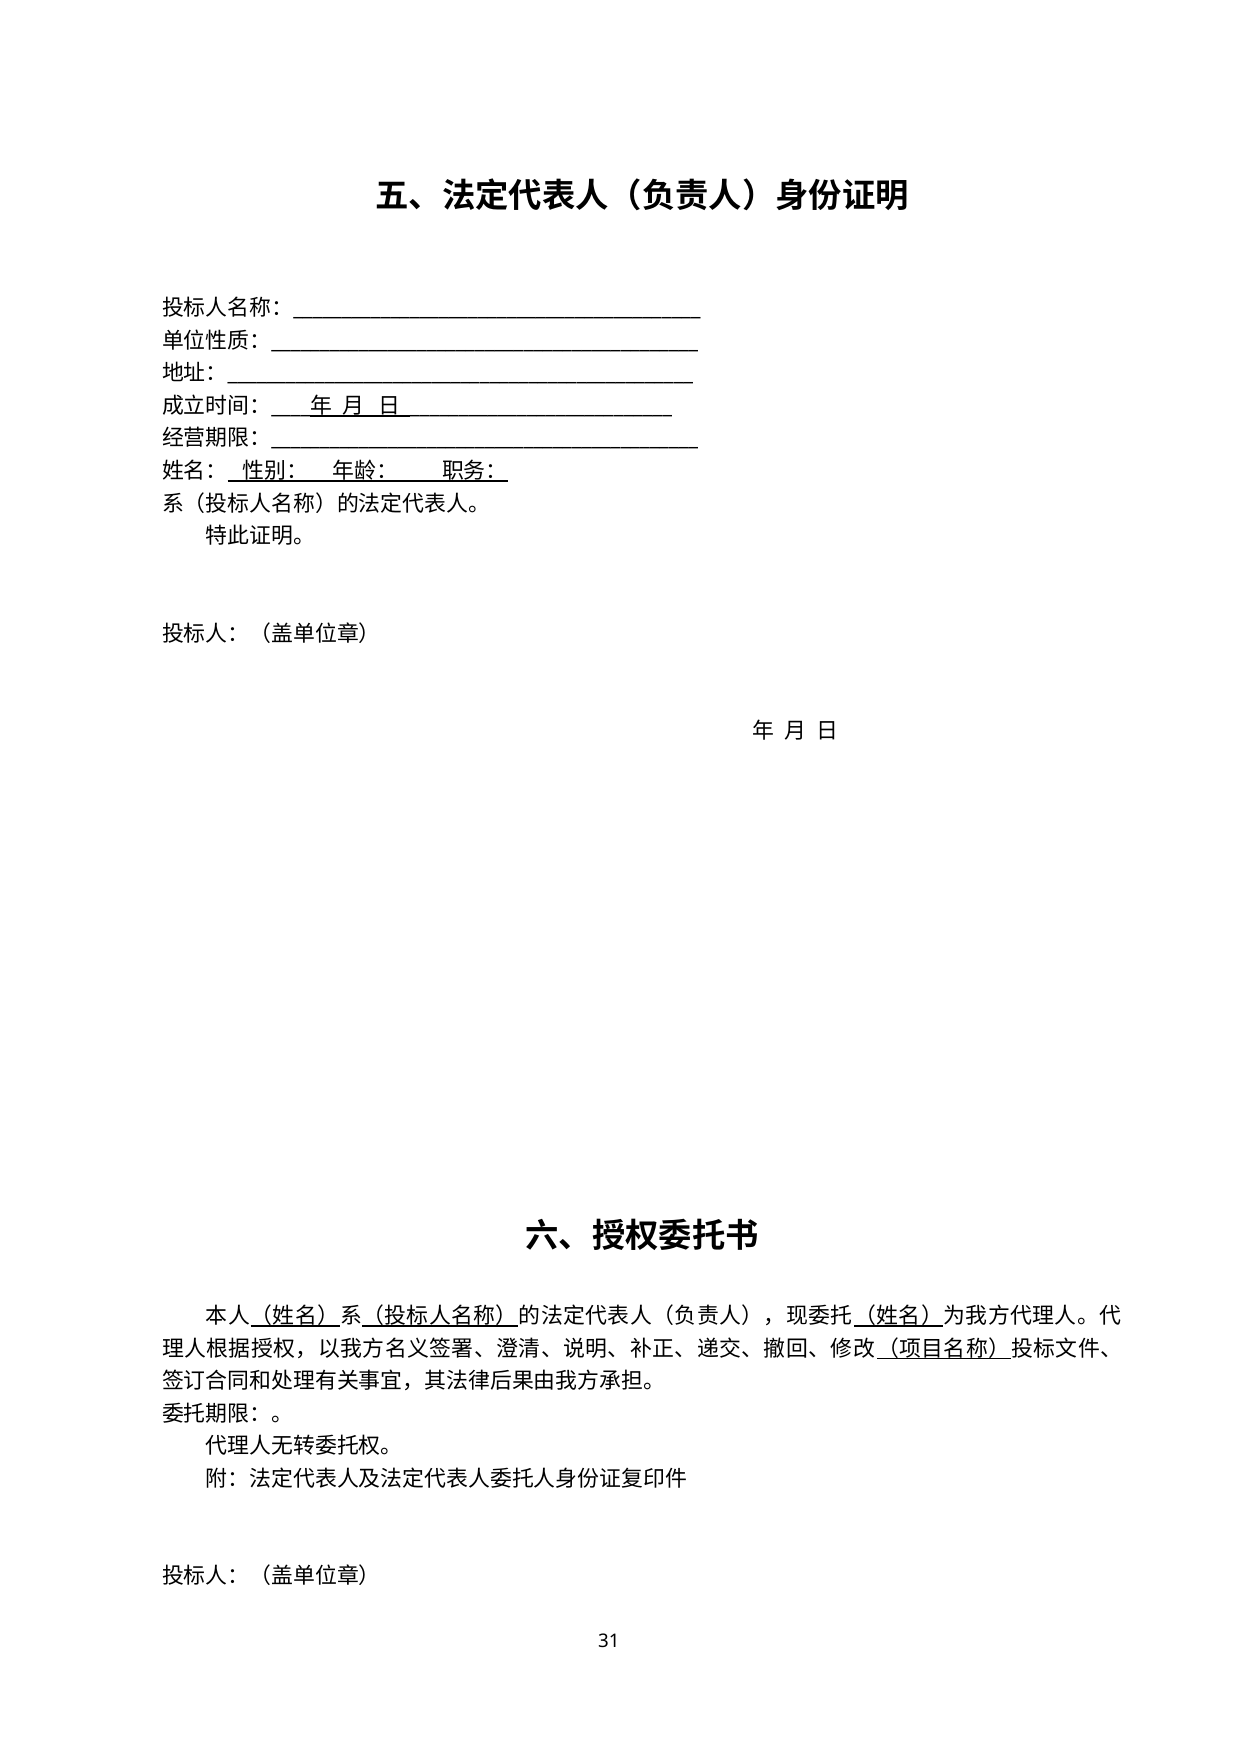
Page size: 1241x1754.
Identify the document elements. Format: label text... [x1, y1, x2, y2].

text 投标人名称：__________________________________________ [162, 290, 1122, 323]
text 投标人：（盖单位章） [162, 1558, 1122, 1590]
text 委托期限：。 [162, 1395, 1122, 1428]
text 代理人无转委托权。 [162, 1428, 1122, 1460]
text 经营期限：____________________________________________ [162, 420, 1122, 453]
text 成立时间：____年 月 日 ___________________________ [162, 388, 1122, 420]
text 本人（姓名）系（投标人名称）的法定代表人（负责人），现委托（姓名）为我方代理人。代理人根据授权，以我方名义签署、澄清、说明、补正、递交、撤回、修改（项目名称）投标文件、签订合同和处理有关事宜，其法律后果由我方承担。 [162, 1298, 1122, 1395]
text 投标人：（盖单位章） [162, 615, 1122, 648]
subtitle 五、法定代表人（负责人）身份证明 [162, 160, 1122, 225]
text 年 月 日 [162, 713, 1122, 745]
text 姓名： 性别： 年龄： 职务： [162, 453, 1122, 485]
text 附：法定代表人及法定代表人委托人身份证复印件 [162, 1460, 1122, 1493]
text 系（投标人名称）的法定代表人。 [162, 485, 1122, 518]
text 单位性质：____________________________________________ [162, 323, 1122, 355]
text 地址：________________________________________________ [162, 355, 1122, 388]
subtitle 六、授权委托书 [162, 1200, 1122, 1265]
text 特此证明。 [162, 518, 1122, 550]
